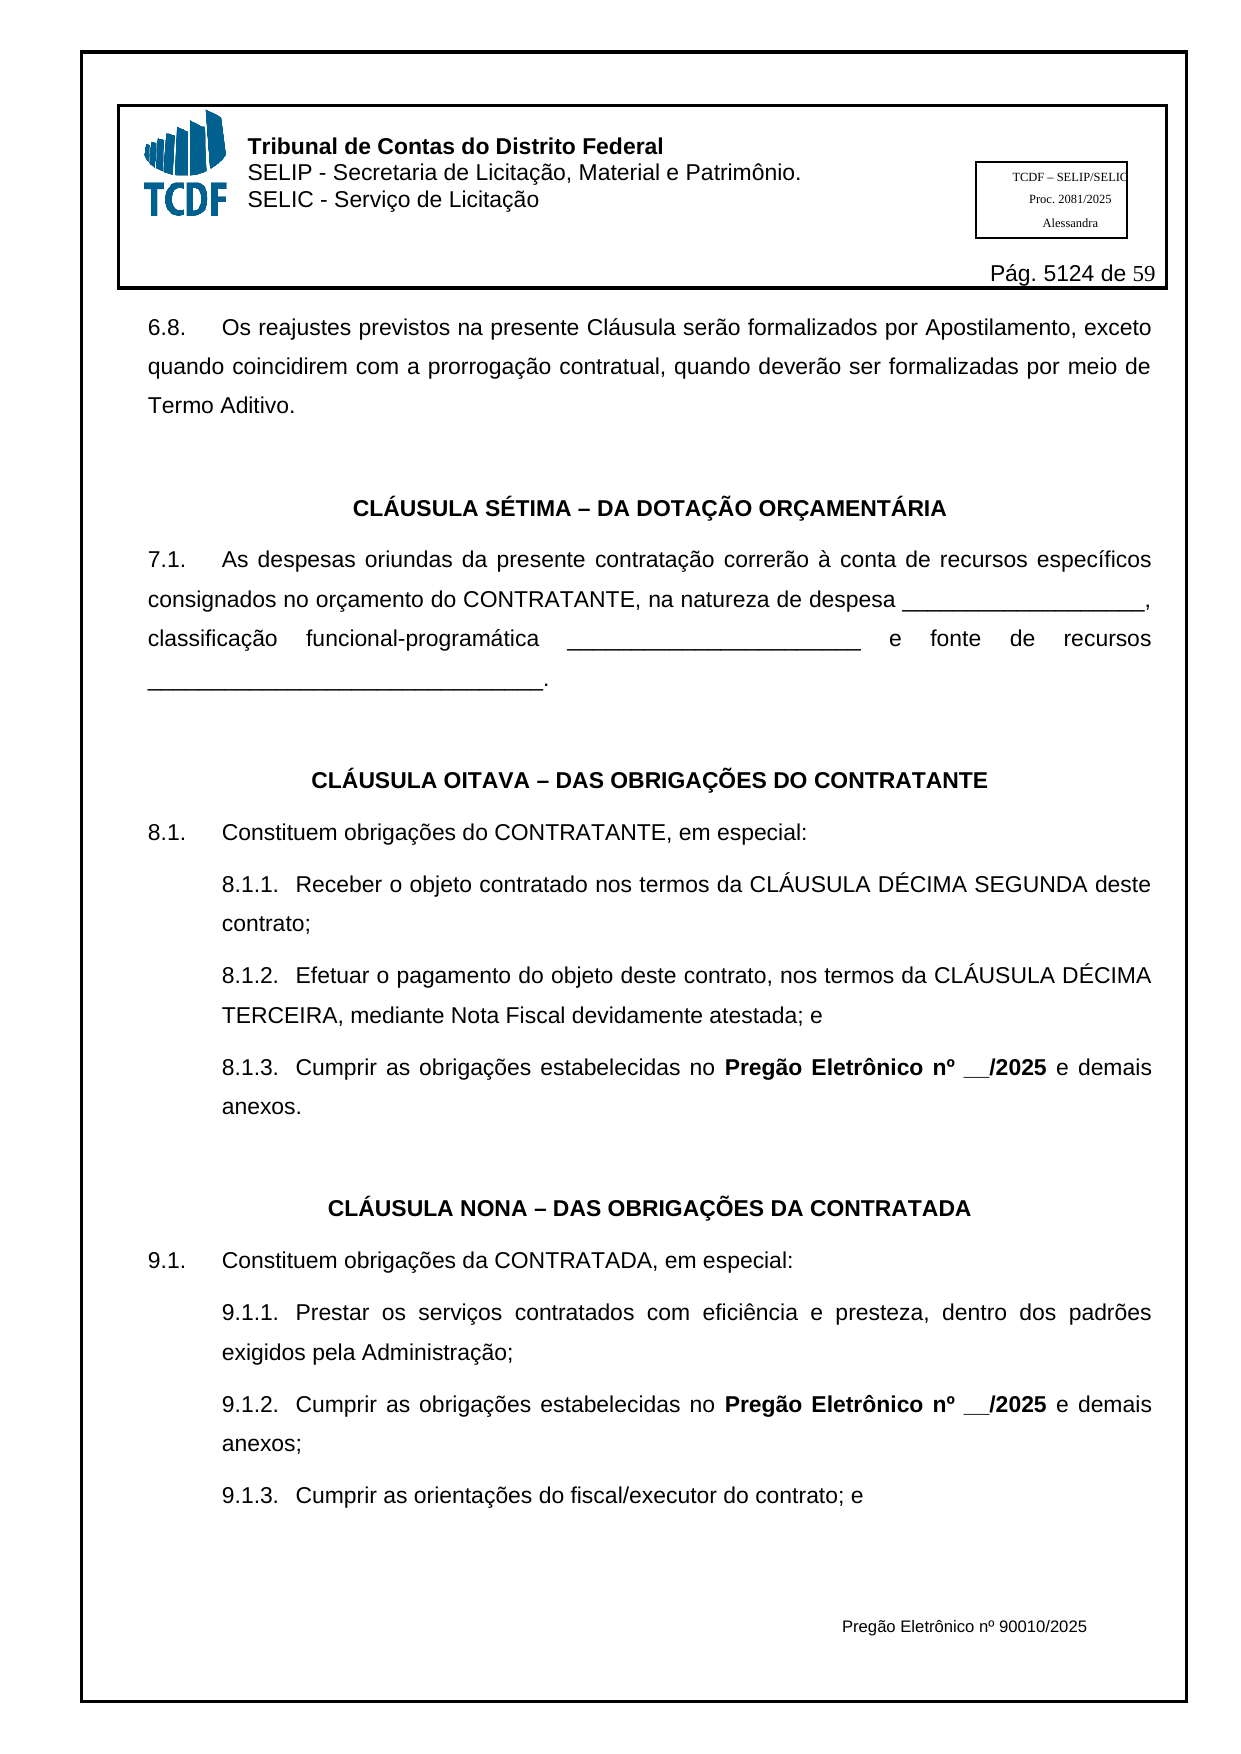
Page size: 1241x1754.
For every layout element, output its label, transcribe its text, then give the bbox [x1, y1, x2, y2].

text 8.1.2. Efetuar o pagamento do objeto deste contrato, nos termos da CLÁUSULA DÉCIMA TERCEIRA, mediante Nota Fiscal devidamente atestada; e [222, 962, 1152, 1028]
text 9.1.3. Cumprir as orientações do fiscal/executor do contrato; e [222, 1482, 1152, 1508]
text 6.8. Os reajustes previstos na presente Cláusula serão formalizados por Apostilamento, exceto quando coincidirem com a prorrogação contratual, quando deverão ser formalizadas por meio de Termo Aditivo. [148, 313, 1152, 419]
text 8.1. Constituem obrigações do CONTRATANTE, em especial: [148, 819, 1152, 845]
text 9.1. Constituem obrigações da CONTRATADA, em especial: [148, 1247, 1152, 1273]
text CLÁUSULA NONA – DAS OBRIGAÇÕES DA CONTRATADA [148, 1195, 1152, 1222]
text CLÁUSULA oitava – DAS OBRIGAÇÕES DO CONTRATANTE [148, 767, 1152, 793]
text 9.1.1. Prestar os serviços contratados com eficiência e presteza, dentro dos padrões exigidos pela Administração; [222, 1299, 1152, 1365]
picture [129, 107, 241, 218]
text 8.1.3. Cumprir as obrigações estabelecidas no Pregão Eletrônico nº __/2025 e demais anexos. [222, 1054, 1152, 1119]
text 8.1.1. Receber o objeto contratado nos termos da CLÁUSULA DÉCIMA SEGUNDA deste contrato; [222, 871, 1152, 937]
text 7.1. As despesas oriundas da presente contratação correrão à conta de recursos específicos consignados no orçamento do CONTRATANTE, na natureza de despesa ___________________, classificação funcional-programática _______________________ e fonte de recursos _______________________________. [148, 546, 1152, 691]
text 9.1.2. Cumprir as obrigações estabelecidas no Pregão Eletrônico nº __/2025 e demais anexos; [222, 1391, 1152, 1456]
text CLÁUSULA sétima – DA Dotação orçamentária [148, 494, 1152, 521]
